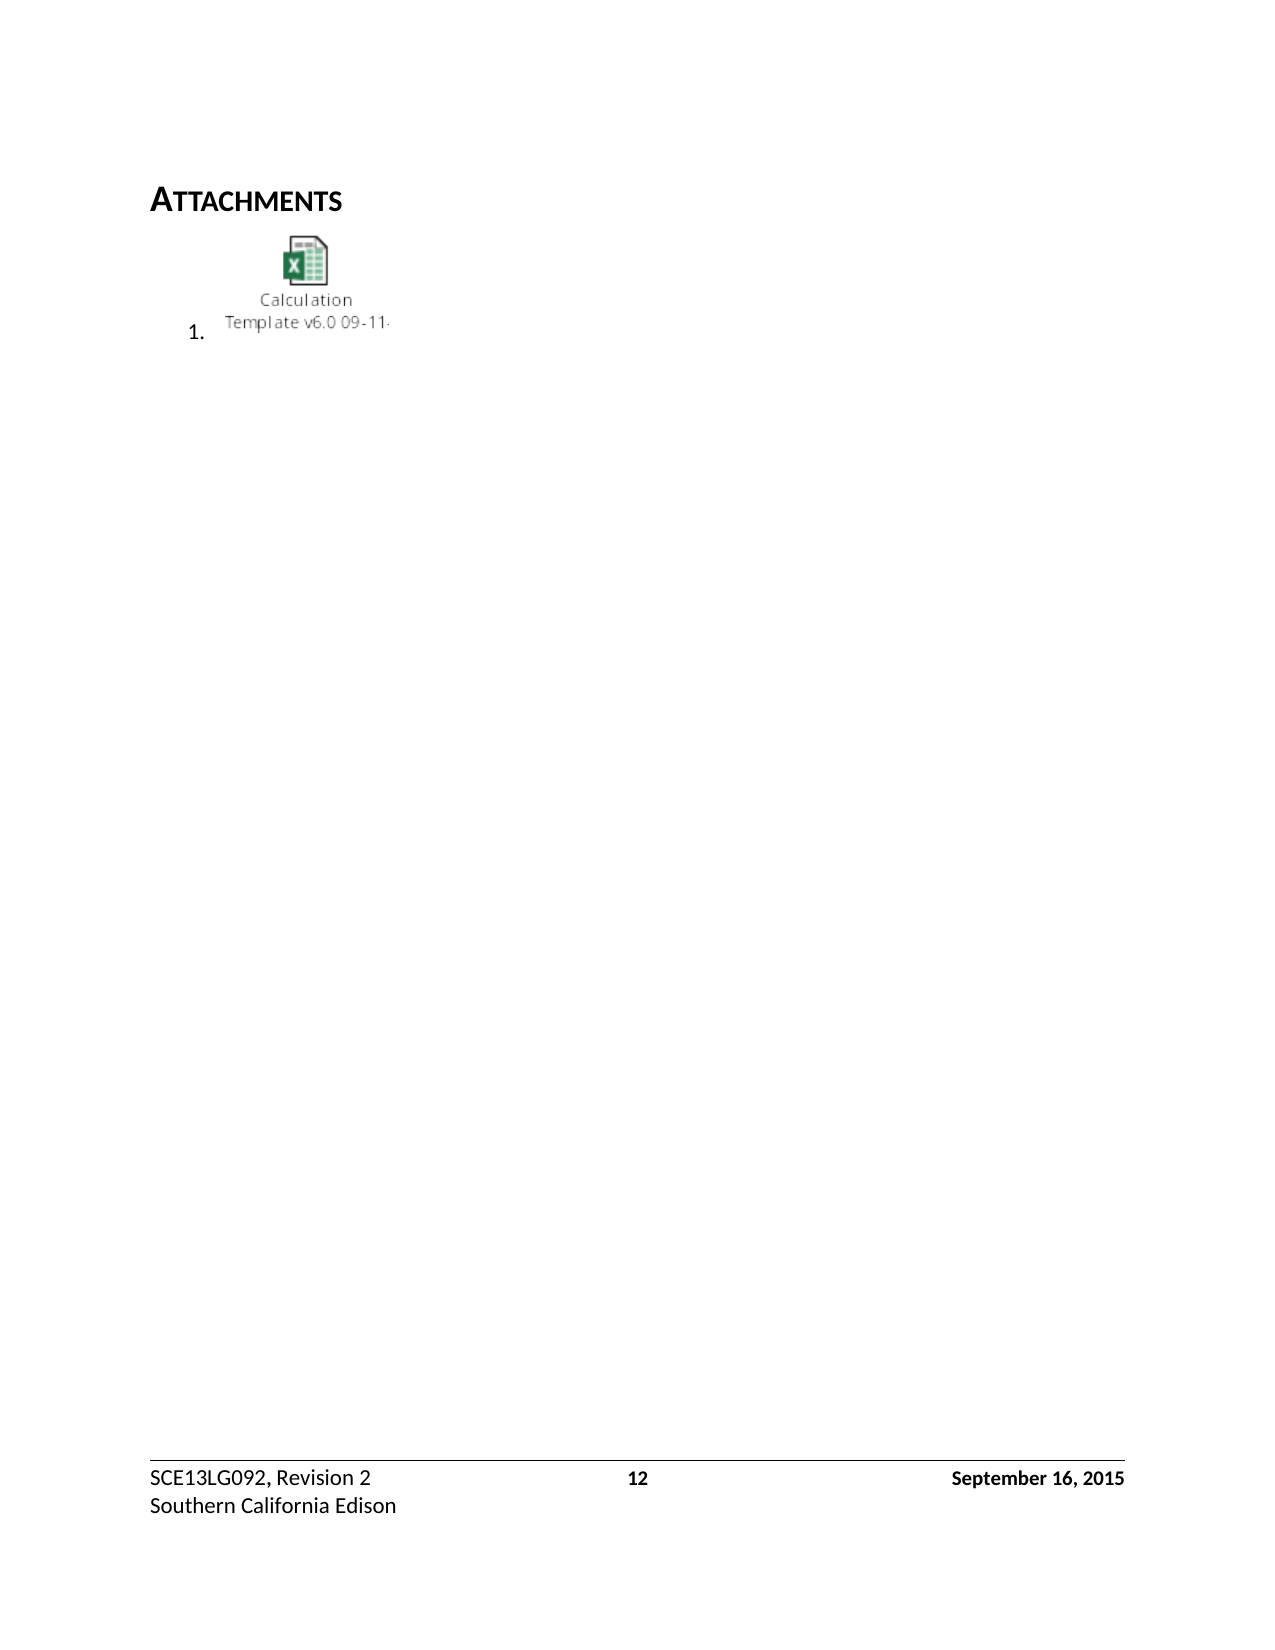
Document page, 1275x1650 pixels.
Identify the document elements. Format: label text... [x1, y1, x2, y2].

subtitle Attachments [150, 175, 1125, 221]
